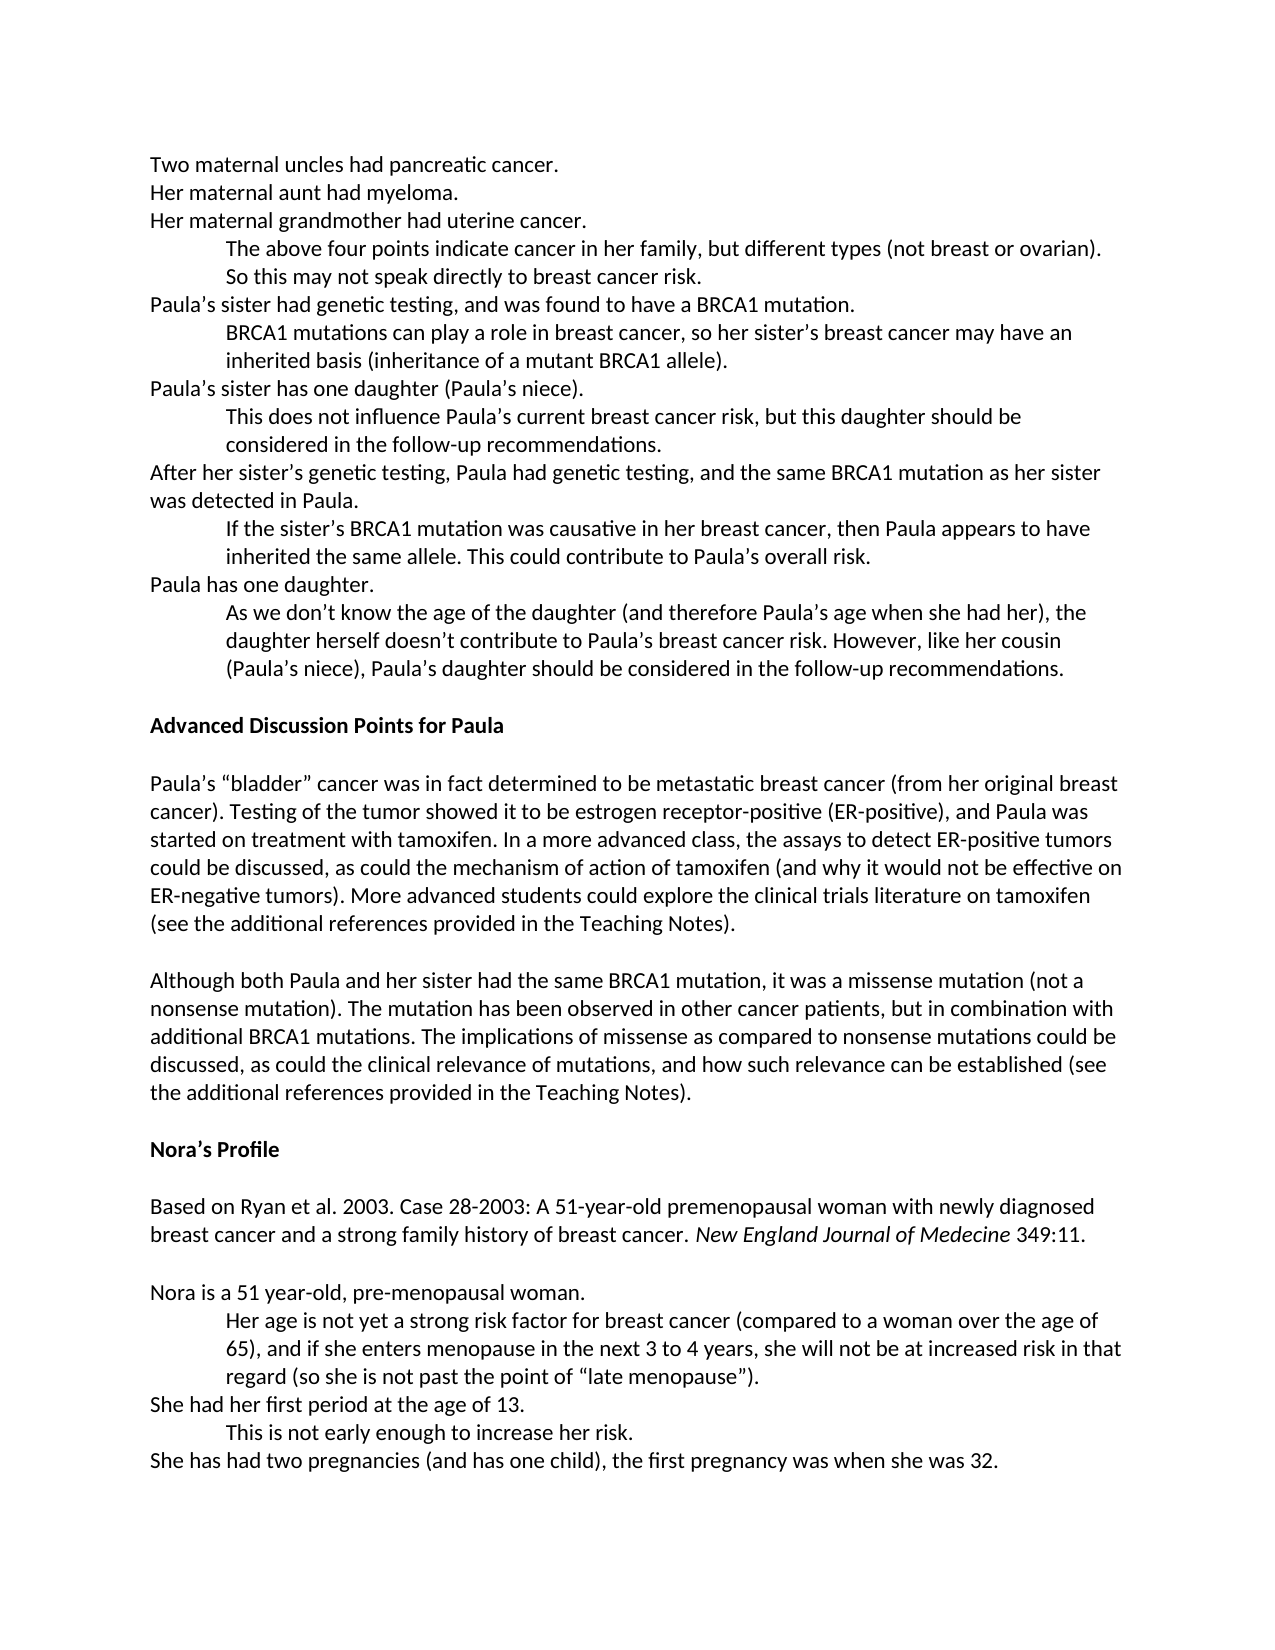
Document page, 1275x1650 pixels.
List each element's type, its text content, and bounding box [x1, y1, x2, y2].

text The above four points indicate cancer in her family, but different types (not breast or ovarian). So this may not speak directly to breast cancer risk. [226, 234, 1125, 290]
text Based on Ryan et al. 2003. Case 28-2003: A 51-year-old premenopausal woman with newly diagnosed breast cancer and a strong family history of breast cancer. New England Journal of Medecine 349:11. [150, 1192, 1125, 1248]
text BRCA1 mutations can play a role in breast cancer, so her sister’s breast cancer may have an inherited basis (inheritance of a mutant BRCA1 allele). [226, 318, 1125, 374]
text Her age is not yet a strong risk factor for breast cancer (compared to a woman over the age of 65), and if she enters menopause in the next 3 to 4 years, she will not be at increased risk in that regard (so she is not past the point of “late menopause”). [226, 1306, 1125, 1390]
text She had her first period at the age of 13. [150, 1390, 1125, 1418]
text This does not influence Paula’s current breast cancer risk, but this daughter should be considered in the follow-up recommendations. [226, 402, 1125, 458]
text Nora’s Profile [150, 1135, 1125, 1163]
text After her sister’s genetic testing, Paula had genetic testing, and the same BRCA1 mutation as her sister was detected in Paula. [150, 458, 1125, 514]
text Her maternal aunt had myeloma. [150, 178, 1125, 206]
text As we don’t know the age of the daughter (and therefore Paula’s age when she had her), the daughter herself doesn’t contribute to Paula’s breast cancer risk. However, like her cousin (Paula’s niece), Paula’s daughter should be considered in the follow-up recommendations. [226, 598, 1125, 682]
text Two maternal uncles had pancreatic cancer. [150, 150, 1125, 178]
text Nora is a 51 year-old, pre-menopausal woman. [150, 1278, 1125, 1306]
text This is not early enough to increase her risk. [226, 1418, 1125, 1446]
text If the sister’s BRCA1 mutation was causative in her breast cancer, then Paula appears to have inherited the same allele. This could contribute to Paula’s overall risk. [226, 514, 1125, 570]
text Paula’s sister has one daughter (Paula’s niece). [150, 374, 1125, 402]
text Paula’s “bladder” cancer was in fact determined to be metastatic breast cancer (from her original breast cancer). Testing of the tumor showed it to be estrogen receptor-positive (ER-positive), and Paula was started on treatment with tamoxifen. In a more advanced class, the assays to detect ER-positive tumors could be discussed, as could the mechanism of action of tamoxifen (and why it would not be effective on ER-negative tumors). More advanced students could explore the clinical trials literature on tamoxifen (see the additional references provided in the Teaching Notes). [150, 769, 1125, 937]
text She has had two pregnancies (and has one child), the first pregnancy was when she was 32. [150, 1446, 1125, 1474]
text Paula has one daughter. [150, 570, 1125, 598]
text Advanced Discussion Points for Paula [150, 712, 1125, 739]
text Paula’s sister had genetic testing, and was found to have a BRCA1 mutation. [150, 290, 1125, 318]
text Her maternal grandmother had uterine cancer. [150, 206, 1125, 234]
text Although both Paula and her sister had the same BRCA1 mutation, it was a missense mutation (not a nonsense mutation). The mutation has been observed in other cancer patients, but in combination with additional BRCA1 mutations. The implications of missense as compared to nonsense mutations could be discussed, as could the clinical relevance of mutations, and how such relevance can be established (see the additional references provided in the Teaching Notes). [150, 966, 1125, 1106]
